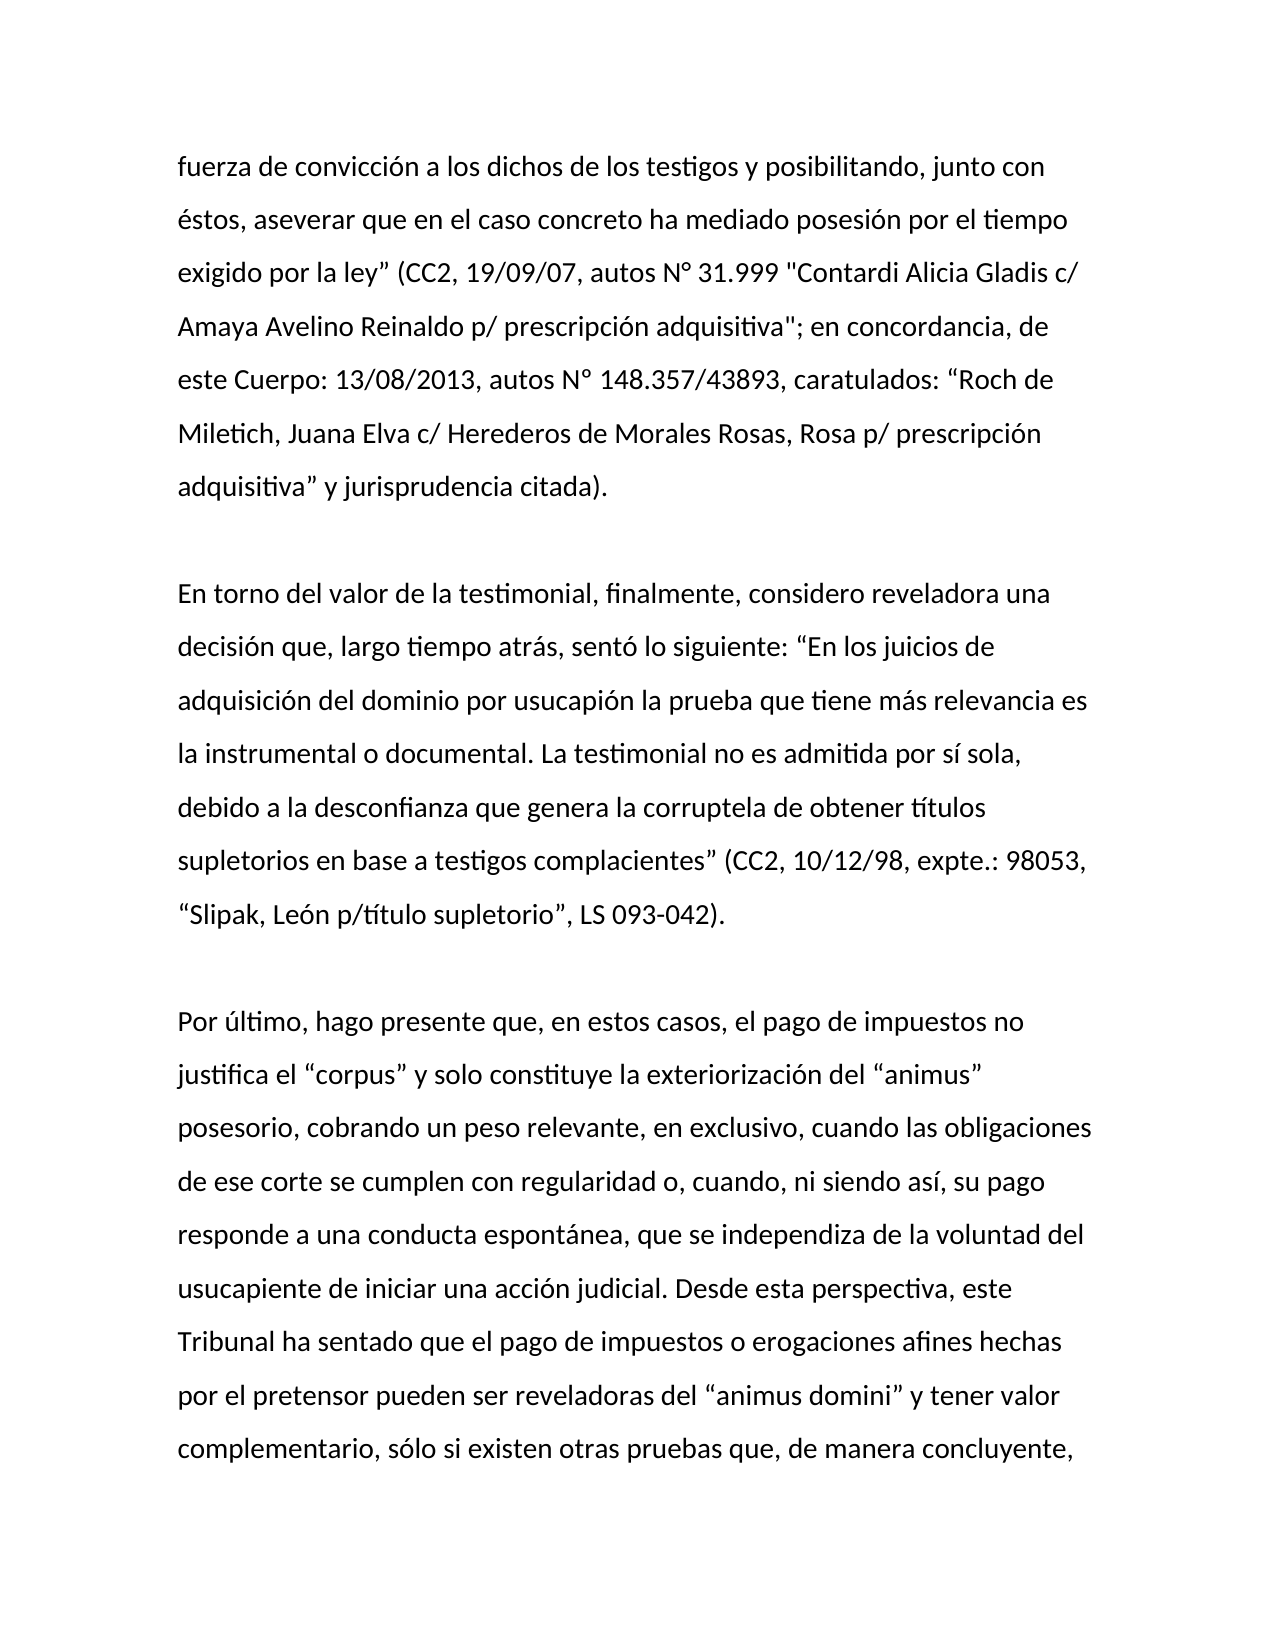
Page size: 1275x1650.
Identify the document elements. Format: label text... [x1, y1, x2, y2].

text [177, 1003, 1098, 1466]
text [177, 148, 1098, 504]
text En torno del valor de la testimonial, finalmente, considero reveladora una decisión que, largo tiempo atrás, sentó lo siguiente: “En los juicios de adquisición del dominio por usucapión la prueba que tiene más relevancia es la instrumental o documental. La testimonial no es admitida por sí sola, debido a la desconfianza que genera la corruptela de obtener títulos supletorios en base a testigos complacientes” (CC2, 10/12/98, expte.: 98053, “Slipak, León p/título supletorio”, LS 093-042). [177, 575, 1098, 931]
